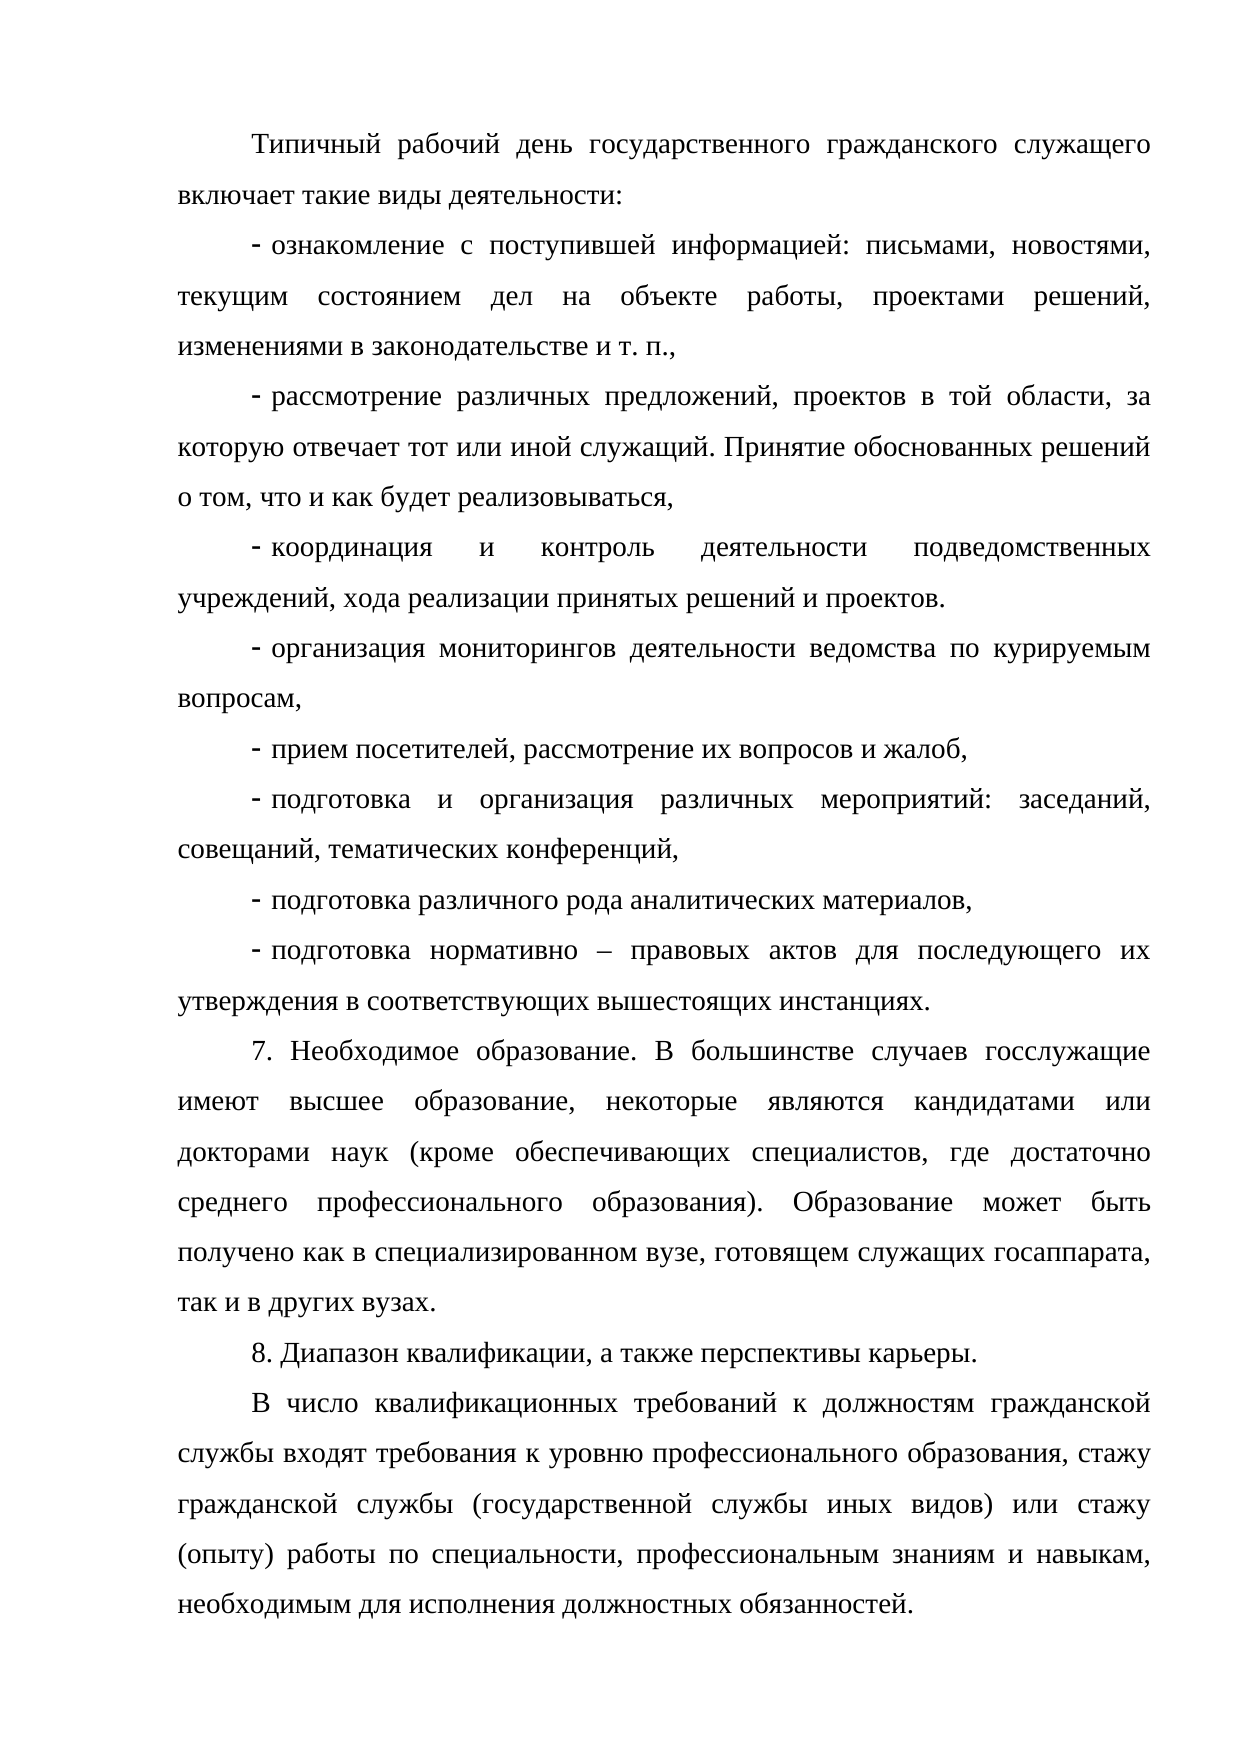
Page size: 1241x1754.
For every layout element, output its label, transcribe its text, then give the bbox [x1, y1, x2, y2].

list подготовка различного рода аналитических материалов, [177, 882, 1152, 916]
list организация мониторингов деятельности ведомства по курируемым вопросам, [177, 630, 1152, 714]
text 7. Необходимое образование. В большинстве случаев госслужащие имеют высшее образование, некоторые являются кандидатами или докторами наук (кроме обеспечивающих специалистов, где достаточно среднего профессионального образования). Образование может быть получено как в специализированном вузе, готовящем служащих госаппарата, так и в других вузах. [177, 1033, 1152, 1318]
list подготовка и организация различных мероприятий: заседаний, совещаний, тематических конференций, [177, 781, 1152, 865]
list подготовка нормативно – правовых актов для последующего их утверждения в соответствующих вышестоящих инстанциях. [177, 932, 1152, 1016]
text Типичный рабочий день государственного гражданского служащего включает такие виды деятельности: [177, 127, 1152, 210]
text 8. Диапазон квалификации, а также перспективы карьеры. [177, 1335, 1152, 1368]
list рассмотрение различных предложений, проектов в той области, за которую отвечает тот или иной служащий. Принятие обоснованных решений о том, что и как будет реализовываться, [177, 378, 1152, 512]
list ознакомление с поступившей информацией: письмами, новостями, текущим состоянием дел на объекте работы, проектами решений, изменениями в законодательстве и т. п., [177, 227, 1152, 361]
text В число квалификационных требований к должностям гражданской службы входят требования к уровню профессионального образования, стажу гражданской службы (государственной службы иных видов) или стажу (опыту) работы по специальности, профессиональным знаниям и навыкам, необходимым для исполнения должностных обязанностей. [177, 1385, 1152, 1620]
list прием посетителей, рассмотрение их вопросов и жалоб, [177, 731, 1152, 764]
list координация и контроль деятельности подведомственных учреждений, хода реализации принятых решений и проектов. [177, 529, 1152, 613]
